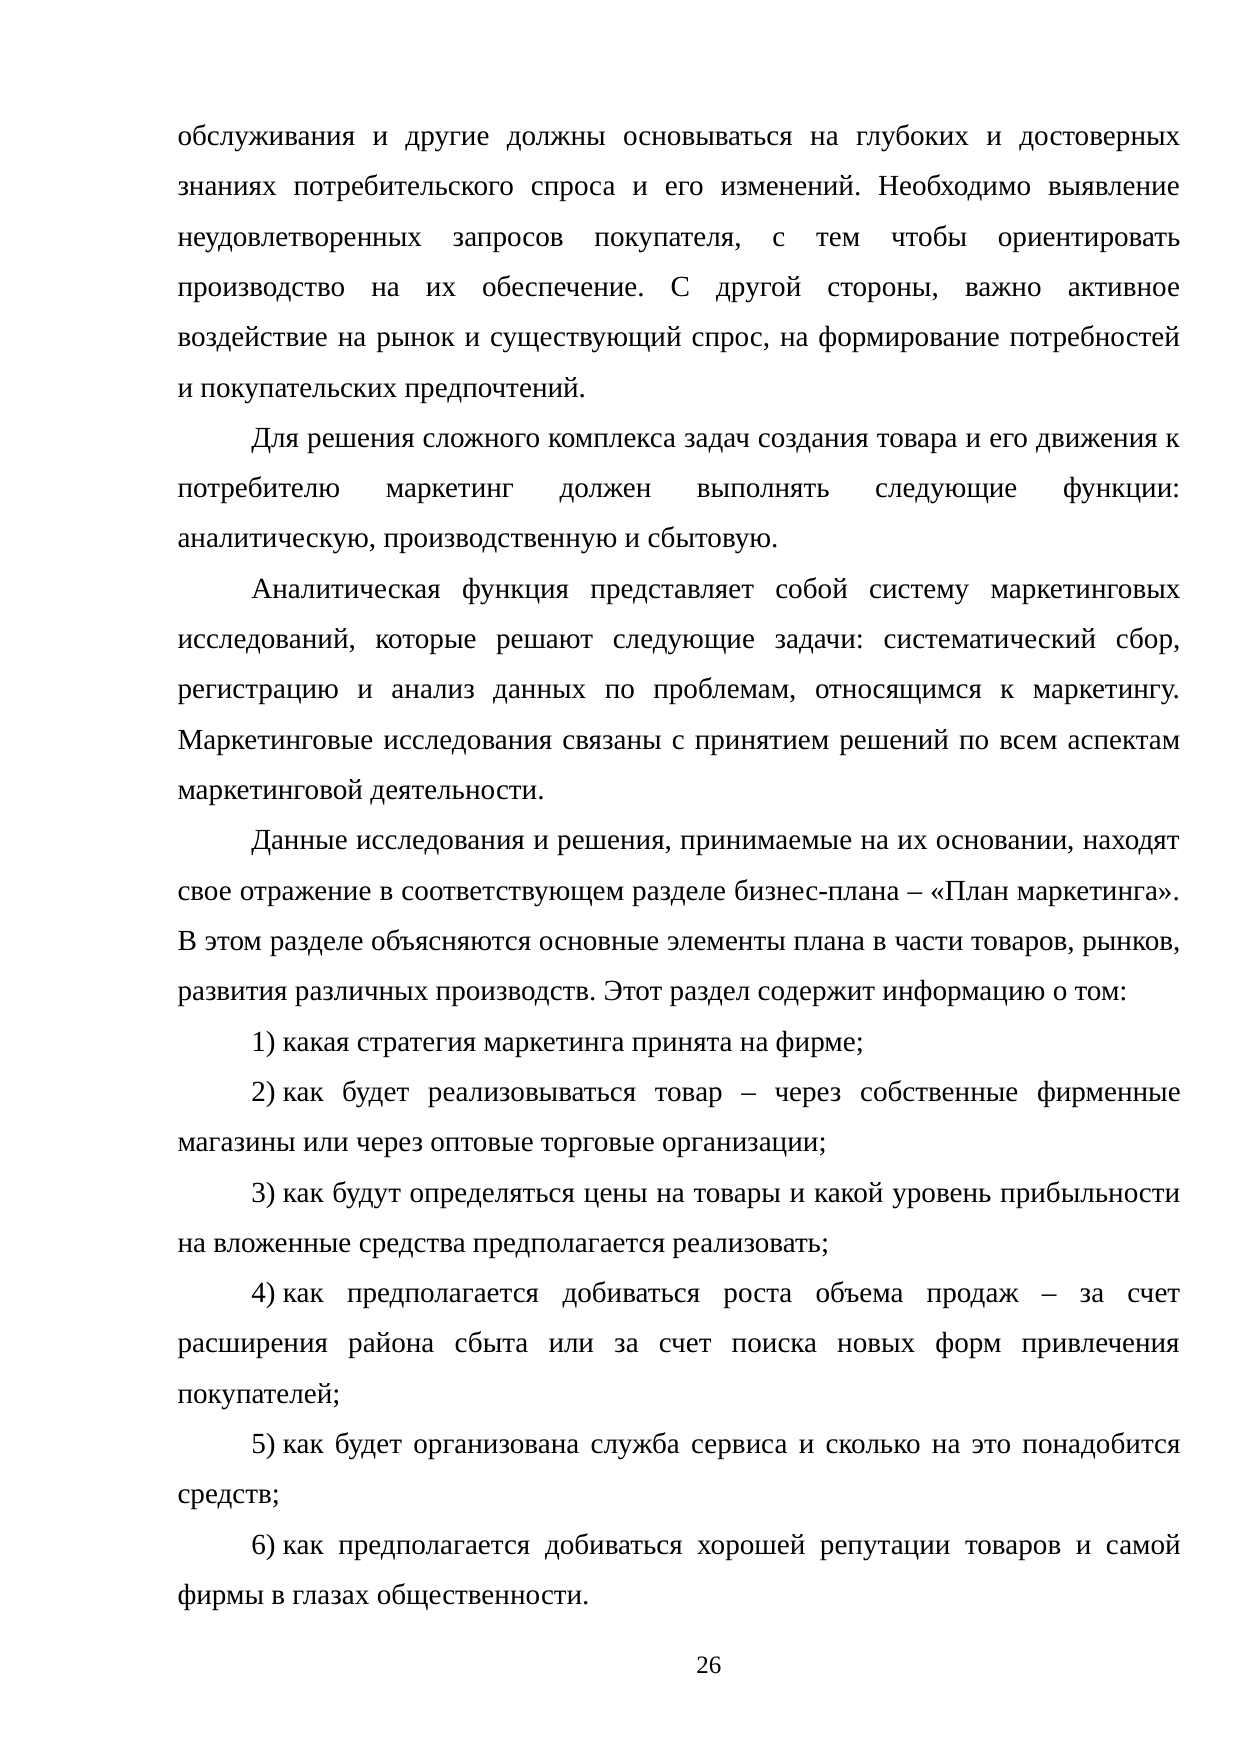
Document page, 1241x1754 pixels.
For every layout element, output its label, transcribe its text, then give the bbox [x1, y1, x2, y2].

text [177, 118, 1181, 403]
text Аналитическая функция представляет собой систему маркетинговых исследований, которые решают следующие задачи: систематический сбор, регистрацию и анализ данных по проблемам, относящимся к маркетингу. Маркетинговые исследования связаны с принятием решений по всем аспектам маркетинговой деятельности. [177, 571, 1181, 806]
text 2) как будет реализовываться товар – через собственные фирменные магазины или через оптовые торговые организации; [177, 1074, 1181, 1158]
text Данные исследования и решения, принимаемые на их основании, находят свое отражение в соответствующем разделе бизнес-плана – «План маркетинга». В этом разделе объясняются основные элементы плана в части товаров, рынков, развития различных производств. Этот раздел содержит информацию о том: [177, 822, 1181, 1007]
text 1) какая стратегия маркетинга принята на фирме; [177, 1024, 1181, 1057]
text 3) как будут определяться цены на товары и какой уровень прибыльности на вложенные средства предполагается реализовать; [177, 1175, 1181, 1258]
text 5) как будет организована служба сервиса и сколько на это понадобится средств; [177, 1426, 1181, 1510]
text 4) как предполагается добиваться роста объема продаж – за счет расширения района сбыта или за счет поиска новых форм привлечения покупателей; [177, 1275, 1181, 1409]
text Для решения сложного комплекса задач создания товара и его движения к потребителю маркетинг должен выполнять следующие функции: аналитическую, производственную и сбытовую. [177, 420, 1181, 554]
text 6) как предполагается добиваться хорошей репутации товаров и самой фирмы в глазах общественности. [177, 1527, 1181, 1611]
